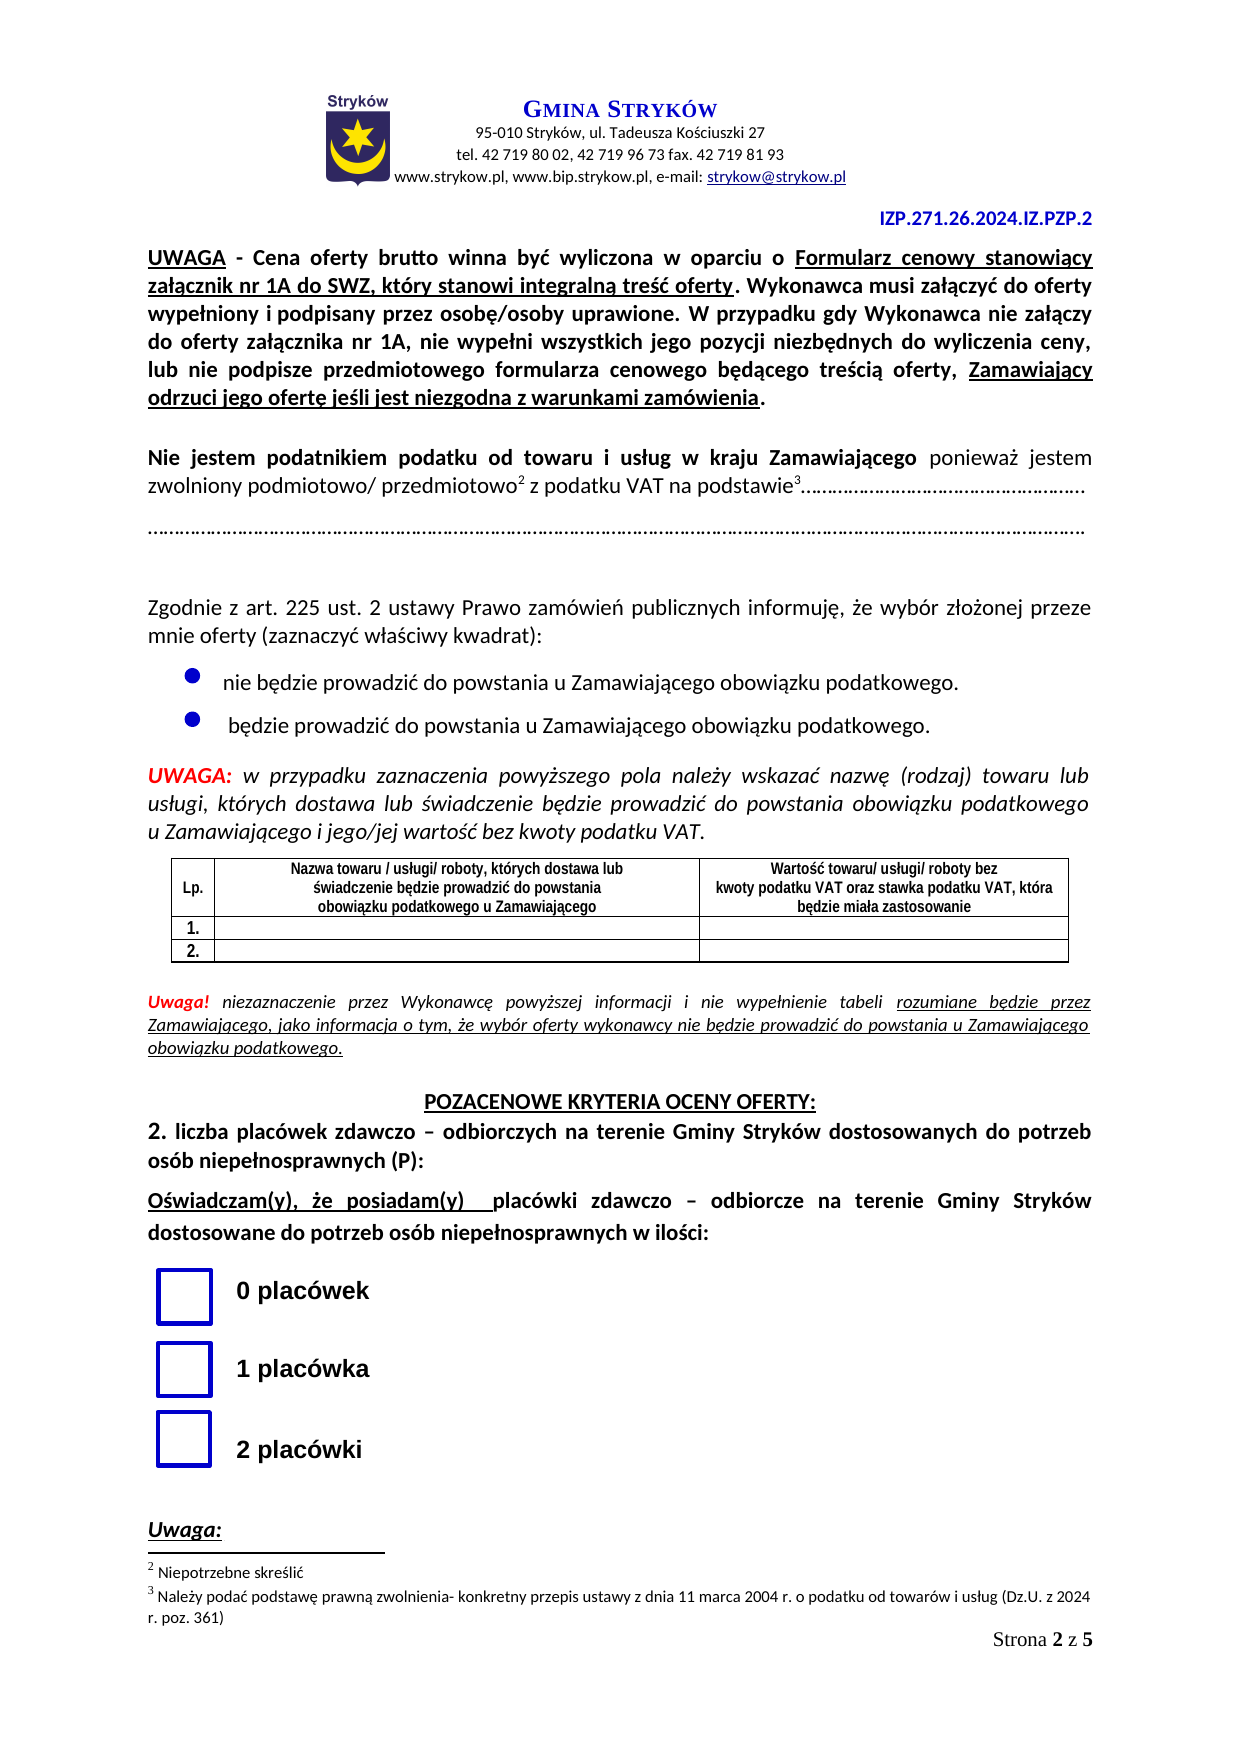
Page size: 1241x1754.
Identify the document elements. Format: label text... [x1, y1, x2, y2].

text 0 placówek [236, 1276, 1093, 1304]
text 2. liczba placówek zdawczo – odbiorczych na terenie Gminy Stryków dostosowanych do potrzeb osób niepełnosprawnych (P): [148, 1115, 1093, 1174]
text POZACENOWE KRYTERIA OCENY OFERTY: [148, 1087, 1093, 1115]
table_header Wartość towaru/ usługi/ roboty bez kwoty podatku VAT oraz stawka podatku VAT, która będzie miała zastosowanie [700, 859, 1068, 916]
table_cell [215, 940, 699, 961]
table_cell [700, 917, 1068, 939]
text Oświadczam(y), że posiadam(y) placówki zdawczo – odbiorcze na terenie Gminy Stryków dostosowane do potrzeb osób niepełnosprawnych w ilości: [148, 1186, 1093, 1246]
text Nie jestem podatnikiem podatku od towaru i usług w kraju Zamawiającego ponieważ jestem zwolniony podmiotowo/ przedmiotowo z podatku VAT na podstawie……………………………………………… [148, 443, 1093, 499]
text Zgodnie z art. 225 ust. 2 ustawy Prawo zamówień publicznych informuję, że wybór złożonej przeze mnie oferty (zaznaczyć właściwy kwadrat): [148, 593, 1093, 649]
text Uwaga! niezaznaczenie przez Wykonawcę powyższej informacji i nie wypełnienie tabeli rozumiane będzie przez Zamawiającego, jako informacja o tym, że wybór oferty wykonawcy nie będzie prowadzić do powstania u Zamawiającego obowiązku podatkowego. [148, 990, 1093, 1059]
text ……………………………………………………………………………………………………………………………………………………………. [148, 512, 1093, 540]
table_cell [700, 940, 1068, 961]
list nie będzie prowadzić do powstania u Zamawiającego obowiązku podatkowego. [185, 661, 1093, 699]
table_cell 2. [172, 940, 214, 961]
table_cell 1. [172, 917, 214, 939]
text 2 placówki [236, 1435, 1093, 1464]
picture [326, 95, 390, 187]
text UWAGA: w przypadku zaznaczenia powyższego pola należy wskazać nazwę (rodzaj) towaru lub usługi, których dostawa lub świadczenie będzie prowadzić do powstania obowiązku podatkowego u Zamawiającego i jego/jej wartość bez kwoty podatku VAT. [148, 761, 1093, 845]
text 1 placówka [236, 1354, 1093, 1383]
text UWAGA - Cena oferty brutto winna być wyliczona w oparciu o Formularz cenowy stanowiący załącznik nr 1A do SWZ, który stanowi integralną treść oferty. Wykonawca musi załączyć do oferty wypełniony i podpisany przez osobę/osoby uprawione. W przypadku gdy Wykonawca nie załączy do oferty załącznika nr 1A, nie wypełni wszystkich jego pozycji niezbędnych do wyliczenia ceny, lub nie podpisze przedmiotowego formularza cenowego będącego treścią oferty, Zamawiający odrzuci jego ofertę jeśli jest niezgodna z warunkami zamówienia. [148, 243, 1093, 411]
table_header Nazwa towaru / usługi/ roboty, których dostawa lub świadczenie będzie prowadzić do powstania obowiązku podatkowego u Zamawiającego [215, 859, 699, 916]
table_cell [215, 917, 699, 939]
list będzie prowadzić do powstania u Zamawiającego obowiązku podatkowego. [185, 705, 1093, 743]
table_header Lp. [172, 859, 214, 916]
text Uwaga: [148, 1516, 1093, 1544]
